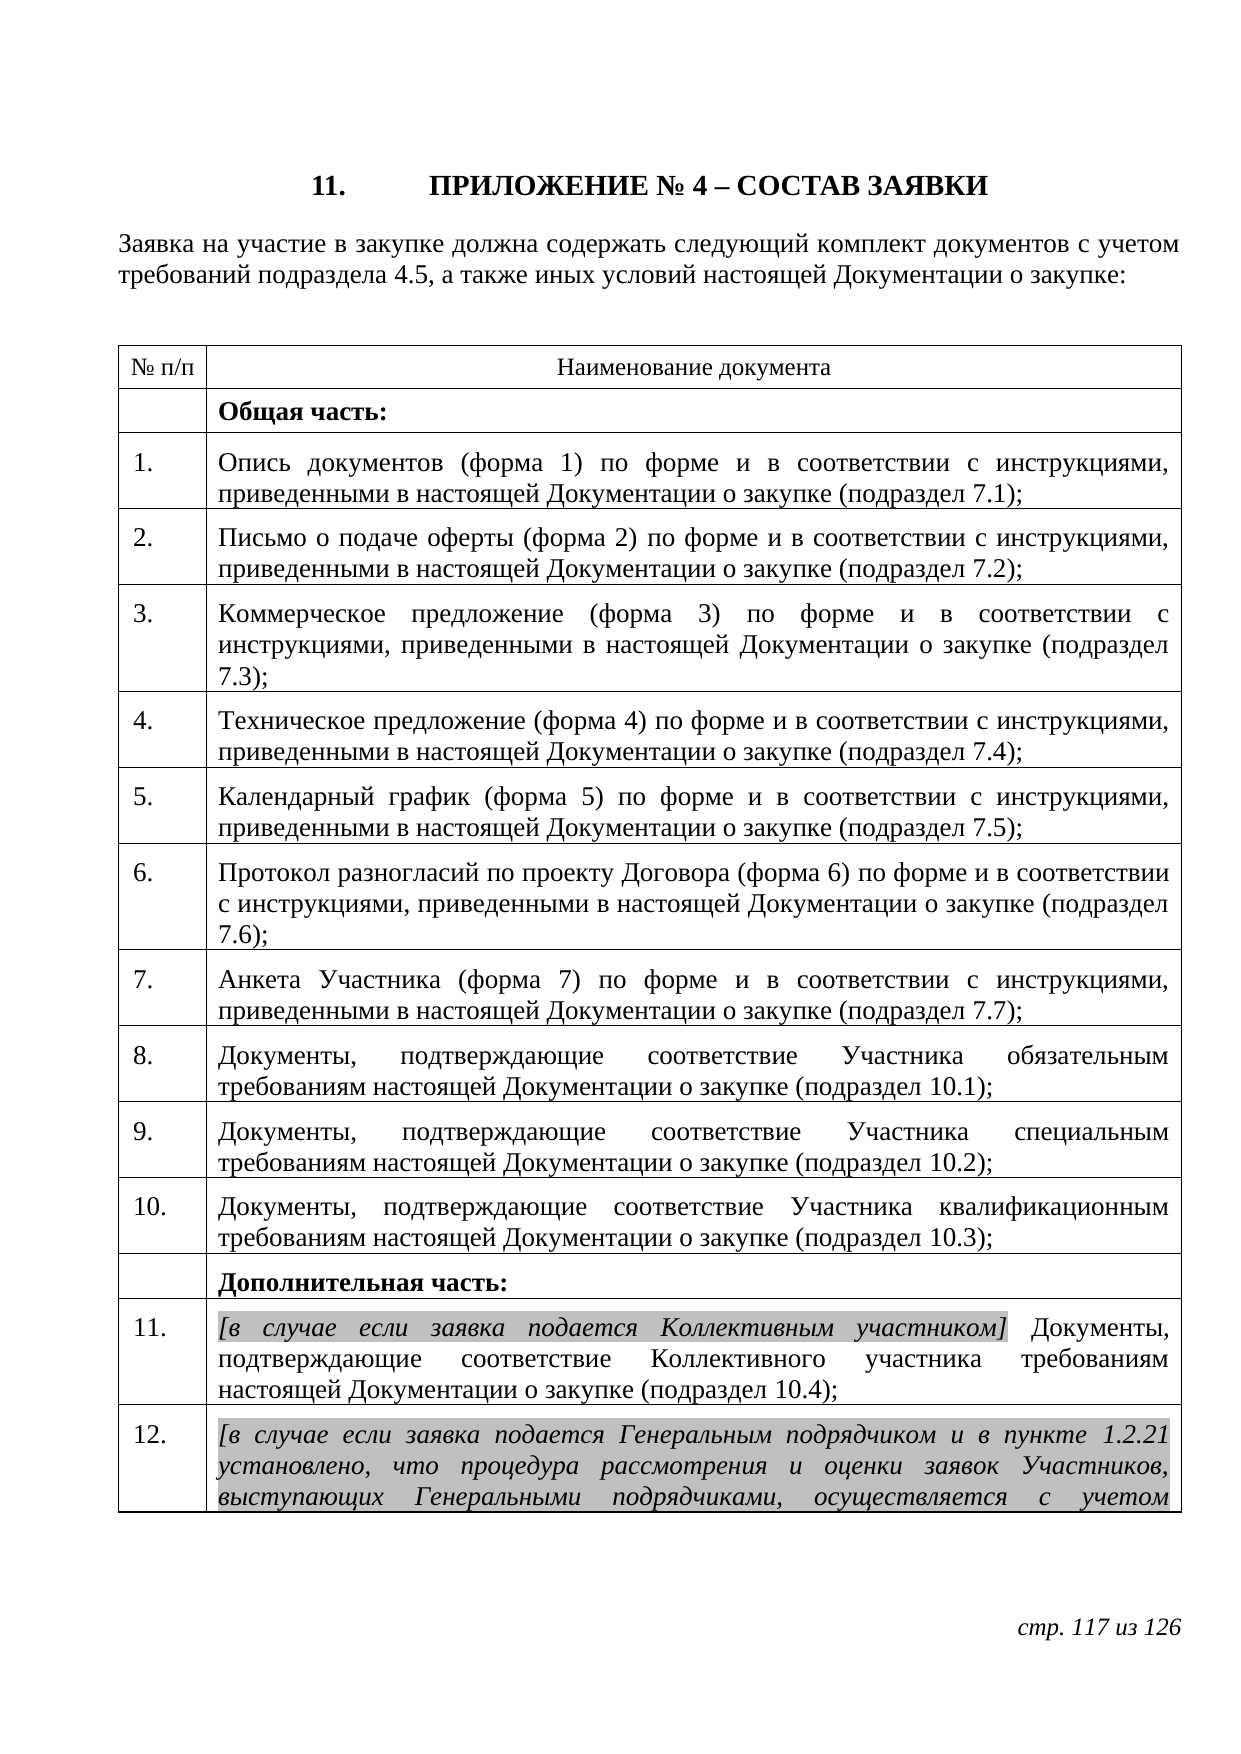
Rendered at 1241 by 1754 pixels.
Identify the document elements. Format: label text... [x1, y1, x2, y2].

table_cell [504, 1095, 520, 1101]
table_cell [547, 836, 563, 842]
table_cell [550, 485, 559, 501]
subtitle ПРИЛОЖЕНИЕ № 4 – СОСТАВ ЗАЯВКИ [118, 168, 1181, 202]
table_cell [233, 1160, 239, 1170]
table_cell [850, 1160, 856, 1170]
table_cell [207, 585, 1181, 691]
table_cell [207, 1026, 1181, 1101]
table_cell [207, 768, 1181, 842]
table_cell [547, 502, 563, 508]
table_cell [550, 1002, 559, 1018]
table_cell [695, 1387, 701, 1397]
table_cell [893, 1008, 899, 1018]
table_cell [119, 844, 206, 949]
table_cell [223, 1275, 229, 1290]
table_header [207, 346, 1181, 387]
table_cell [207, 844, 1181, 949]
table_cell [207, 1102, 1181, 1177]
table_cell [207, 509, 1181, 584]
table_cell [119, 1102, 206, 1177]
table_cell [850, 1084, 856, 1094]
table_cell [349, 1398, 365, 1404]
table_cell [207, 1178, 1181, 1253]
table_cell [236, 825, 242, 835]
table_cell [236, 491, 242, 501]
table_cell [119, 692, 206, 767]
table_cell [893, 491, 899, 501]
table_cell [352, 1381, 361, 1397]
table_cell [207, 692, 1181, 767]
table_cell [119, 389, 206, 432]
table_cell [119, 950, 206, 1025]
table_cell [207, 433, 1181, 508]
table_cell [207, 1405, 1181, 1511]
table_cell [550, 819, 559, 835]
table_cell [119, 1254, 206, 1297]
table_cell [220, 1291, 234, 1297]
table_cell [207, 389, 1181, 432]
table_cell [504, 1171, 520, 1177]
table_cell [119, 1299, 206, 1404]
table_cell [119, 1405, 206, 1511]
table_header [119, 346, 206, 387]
list Заявка на участие в закупке должна содержать следующий комплект документов с учетом требований подраздела 4.5, а также иных условий настоящей Документации о закупке: [118, 227, 1181, 289]
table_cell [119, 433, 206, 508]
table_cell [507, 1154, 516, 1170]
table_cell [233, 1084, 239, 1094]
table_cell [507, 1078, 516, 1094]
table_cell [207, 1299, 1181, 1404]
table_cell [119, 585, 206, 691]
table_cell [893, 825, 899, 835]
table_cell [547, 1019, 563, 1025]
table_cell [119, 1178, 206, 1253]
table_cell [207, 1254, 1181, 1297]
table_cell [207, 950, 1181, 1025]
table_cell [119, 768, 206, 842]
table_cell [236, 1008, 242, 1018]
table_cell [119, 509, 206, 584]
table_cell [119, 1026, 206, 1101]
